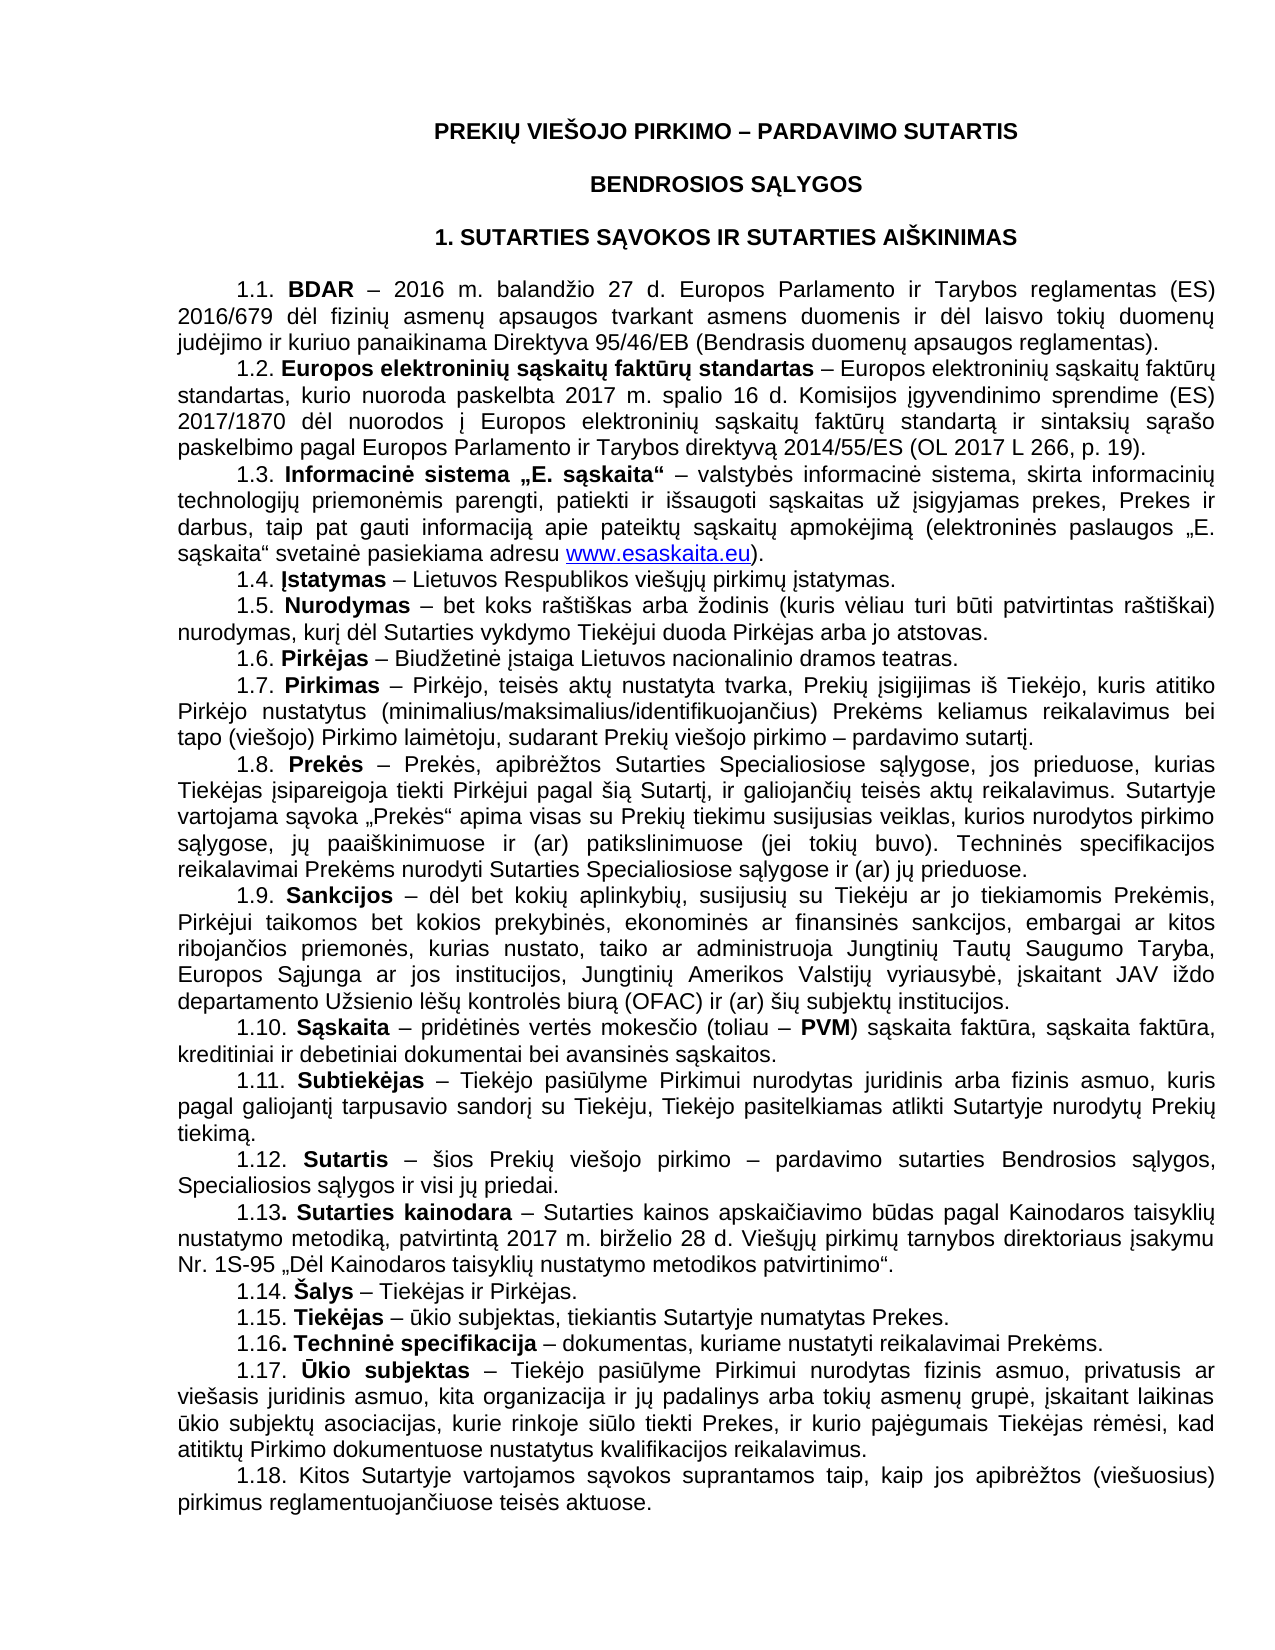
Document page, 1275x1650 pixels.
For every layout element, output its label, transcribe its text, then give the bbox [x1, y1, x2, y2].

text 1.5. Nurodymas – bet koks raštiškas arba žodinis (kuris vėliau turi būti patvirtintas raštiškai) nurodymas, kurį dėl Sutarties vykdymo Tiekėjui duoda Pirkėjas arba jo atstovas. [177, 592, 1216, 645]
text PREKIŲ VIEŠOJO PIRKIMO – PARDAVIMO SUTARTIS [177, 118, 1216, 144]
text 1.1. BDAR – 2016 m. balandžio 27 d. Europos Parlamento ir Tarybos reglamentas (ES) 2016/679 dėl fizinių asmenų apsaugos tvarkant asmens duomenis ir dėl laisvo tokių duomenų judėjimo ir kuriuo panaikinama Direktyva 95/46/EB (Bendrasis duomenų apsaugos reglamentas). [177, 276, 1216, 355]
text 1.16. Techninė specifikacija – dokumentas, kuriame nustatyti reikalavimai Prekėms. [177, 1330, 1216, 1357]
text 1.10. Sąskaita – pridėtinės vertės mokesčio (toliau – PVM) sąskaita faktūra, sąskaita faktūra, kreditiniai ir debetiniai dokumentai bei avansinės sąskaitos. [177, 1014, 1216, 1067]
text 1.12. Sutartis – šios Prekių viešojo pirkimo – pardavimo sutarties Bendrosios sąlygos, Specialiosios sąlygos ir visi jų priedai. [177, 1146, 1216, 1199]
text 1.13. Sutarties kainodara – Sutarties kainos apskaičiavimo būdas pagal Kainodaros taisyklių nustatymo metodiką, patvirtintą 2017 m. birželio 28 d. Viešųjų pirkimų tarnybos direktoriaus įsakymu Nr. 1S-95 „Dėl Kainodaros taisyklių nustatymo metodikos patvirtinimo“. [177, 1199, 1216, 1278]
text 1.4. Įstatymas – Lietuvos Respublikos viešųjų pirkimų įstatymas. [177, 566, 1216, 592]
text 1. SUTARTIES SĄVOKOS IR SUTARTIES AIŠKINIMAS [177, 223, 1216, 250]
text 1.14. Šalys – Tiekėjas ir Pirkėjas. [177, 1278, 1216, 1304]
text 1.2. Europos elektroninių sąskaitų faktūrų standartas – Europos elektroninių sąskaitų faktūrų standartas, kurio nuoroda paskelbta 2017 m. spalio 16 d. Komisijos įgyvendinimo sprendime (ES) 2017/1870 dėl nuorodos į Europos elektroninių sąskaitų faktūrų standartą ir sintaksių sąrašo paskelbimo pagal Europos Parlamento ir Tarybos direktyvą 2014/55/ES (OL 2017 L 266, p. 19). [177, 355, 1216, 461]
text 1.3. Informacinė sistema „E. sąskaita“ – valstybės informacinė sistema, skirta informacinių technologijų priemonėmis parengti, patiekti ir išsaugoti sąskaitas už įsigyjamas prekes, Prekes ir darbus, taip pat gauti informaciją apie pateiktų sąskaitų apmokėjimą (elektroninės paslaugos „E. sąskaita“ svetainė pasiekiama adresu www.esaskaita.eu). [177, 461, 1216, 566]
text 1.8. Prekės – Prekės, apibrėžtos Sutarties Specialiosiose sąlygose, jos prieduose, kurias Tiekėjas įsipareigoja tiekti Pirkėjui pagal šią Sutartį, ir galiojančių teisės aktų reikalavimus. Sutartyje vartojama sąvoka „Prekės“ apima visas su Prekių tiekimu susijusias veiklas, kurios nurodytos pirkimo sąlygose, jų paaiškinimuose ir (ar) patikslinimuose (jei tokių buvo). Techninės specifikacijos reikalavimai Prekėms nurodyti Sutarties Specialiosiose sąlygose ir (ar) jų prieduose. [177, 751, 1216, 882]
text 1.7. Pirkimas – Pirkėjo, teisės aktų nustatyta tvarka, Prekių įsigijimas iš Tiekėjo, kuris atitiko Pirkėjo nustatytus (minimalius/maksimalius/identifikuojančius) Prekėms keliamus reikalavimus bei tapo (viešojo) Pirkimo laimėtoju, sudarant Prekių viešojo pirkimo – pardavimo sutartį. [177, 672, 1216, 751]
text 1.9. Sankcijos – dėl bet kokių aplinkybių, susijusių su Tiekėju ar jo tiekiamomis Prekėmis, Pirkėjui taikomos bet kokios prekybinės, ekonominės ar finansinės sankcijos, embargai ar kitos ribojančios priemonės, kurias nustato, taiko ar administruoja Jungtinių Tautų Saugumo Taryba, Europos Sąjunga ar jos institucijos, Jungtinių Amerikos Valstijų vyriausybė, įskaitant JAV iždo departamento Užsienio lėšų kontrolės biurą (OFAC) ir (ar) šių subjektų institucijos. [177, 882, 1216, 1014]
text 1.11. Subtiekėjas – Tiekėjo pasiūlyme Pirkimui nurodytas juridinis arba fizinis asmuo, kuris pagal galiojantį tarpusavio sandorį su Tiekėju, Tiekėjo pasitelkiamas atlikti Sutartyje nurodytų Prekių tiekimą. [177, 1067, 1216, 1146]
text Bendrosios SĄLYGOS [177, 171, 1216, 197]
text 1.6. Pirkėjas – Biudžetinė įstaiga Lietuvos nacionalinio dramos teatras. [177, 645, 1216, 672]
text 1.15. Tiekėjas – ūkio subjektas, tiekiantis Sutartyje numatytas Prekes. [177, 1304, 1216, 1330]
text 1.17. Ūkio subjektas – Tiekėjo pasiūlyme Pirkimui nurodytas fizinis asmuo, privatusis ar viešasis juridinis asmuo, kita organizacija ir jų padalinys arba tokių asmenų grupė, įskaitant laikinas ūkio subjektų asociacijas, kurie rinkoje siūlo tiekti Prekes, ir kurio pajėgumais Tiekėjas rėmėsi, kad atitiktų Pirkimo dokumentuose nustatytus kvalifikacijos reikalavimus. [177, 1357, 1216, 1462]
text 1.18. Kitos Sutartyje vartojamos sąvokos suprantamos taip, kaip jos apibrėžtos (viešuosius) pirkimus reglamentuojančiuose teisės aktuose. [177, 1462, 1216, 1515]
